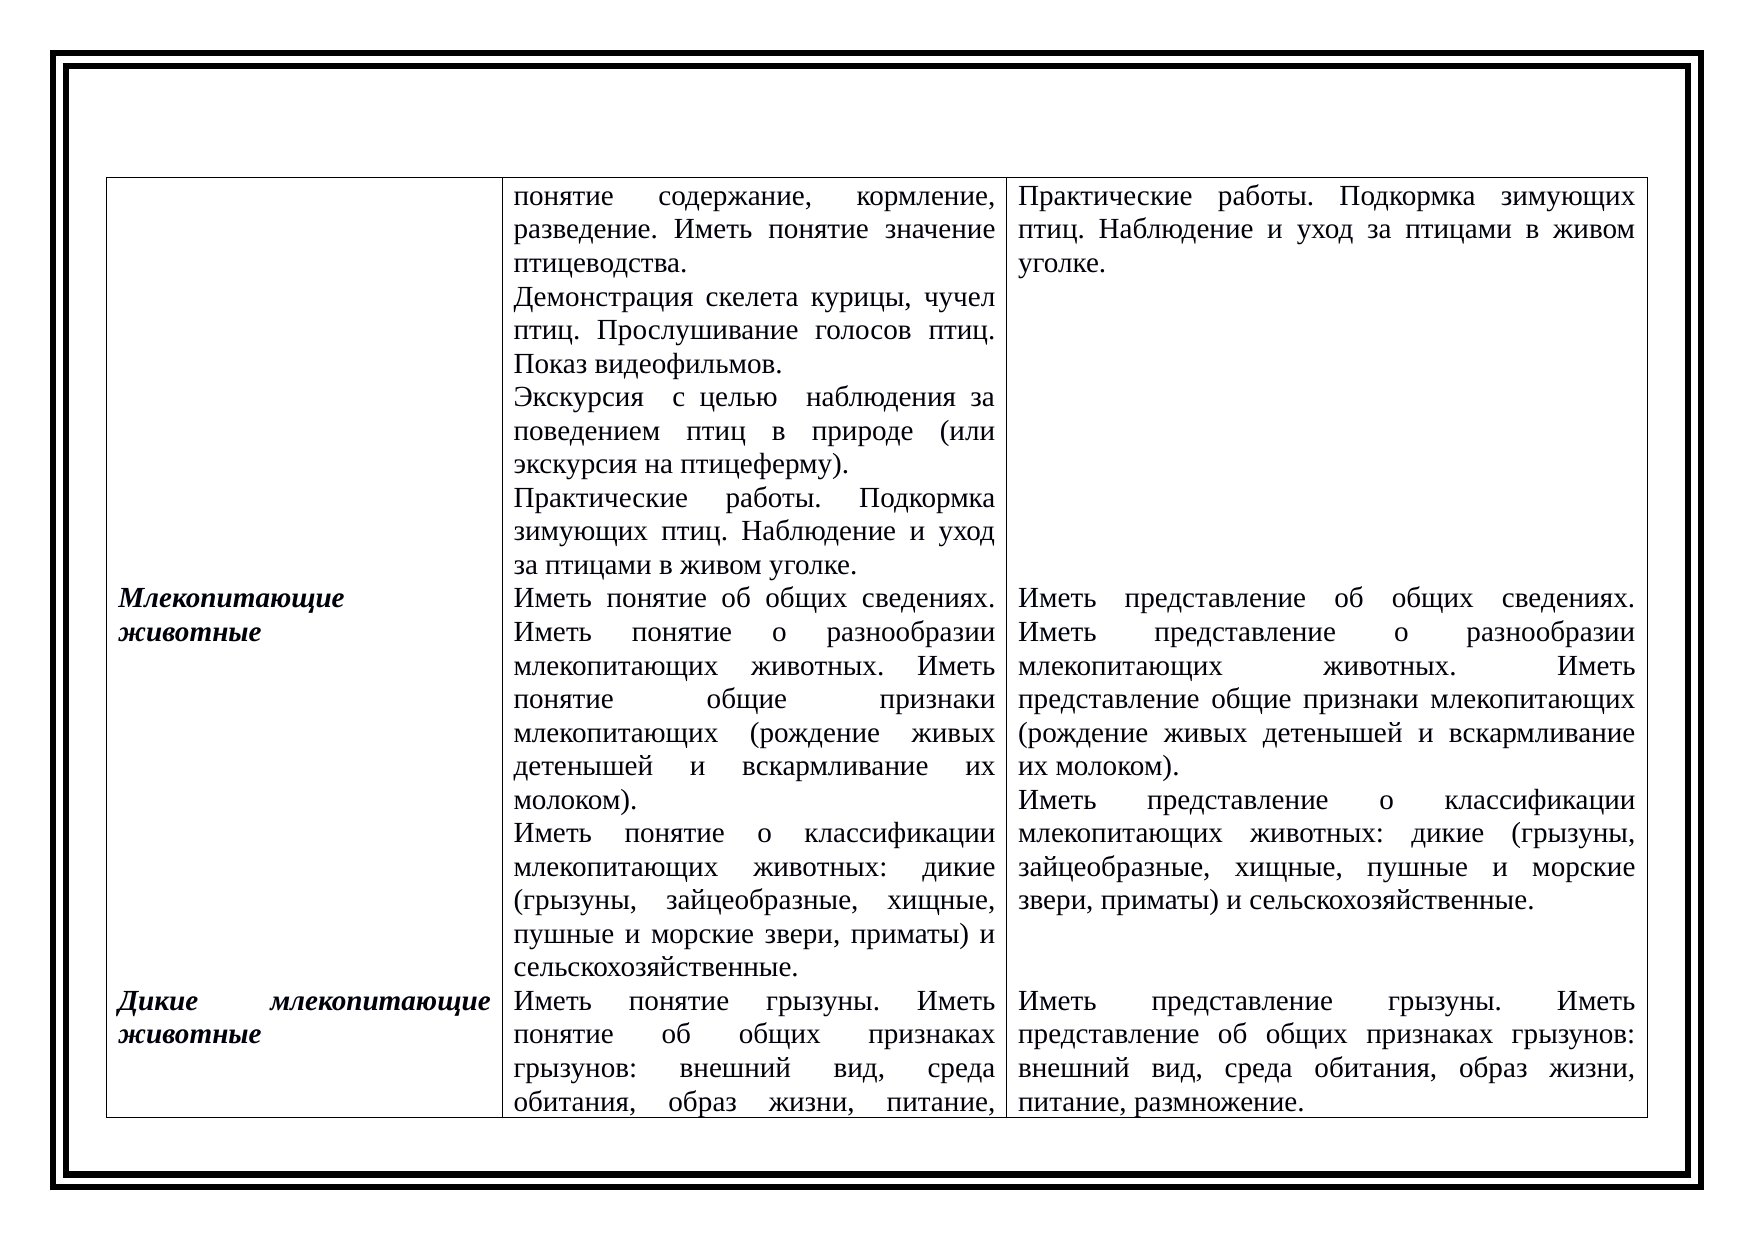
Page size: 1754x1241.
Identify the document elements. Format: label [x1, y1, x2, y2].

table_cell [503, 178, 1006, 1117]
table_cell [107, 178, 502, 1117]
table_cell [1007, 178, 1647, 1117]
